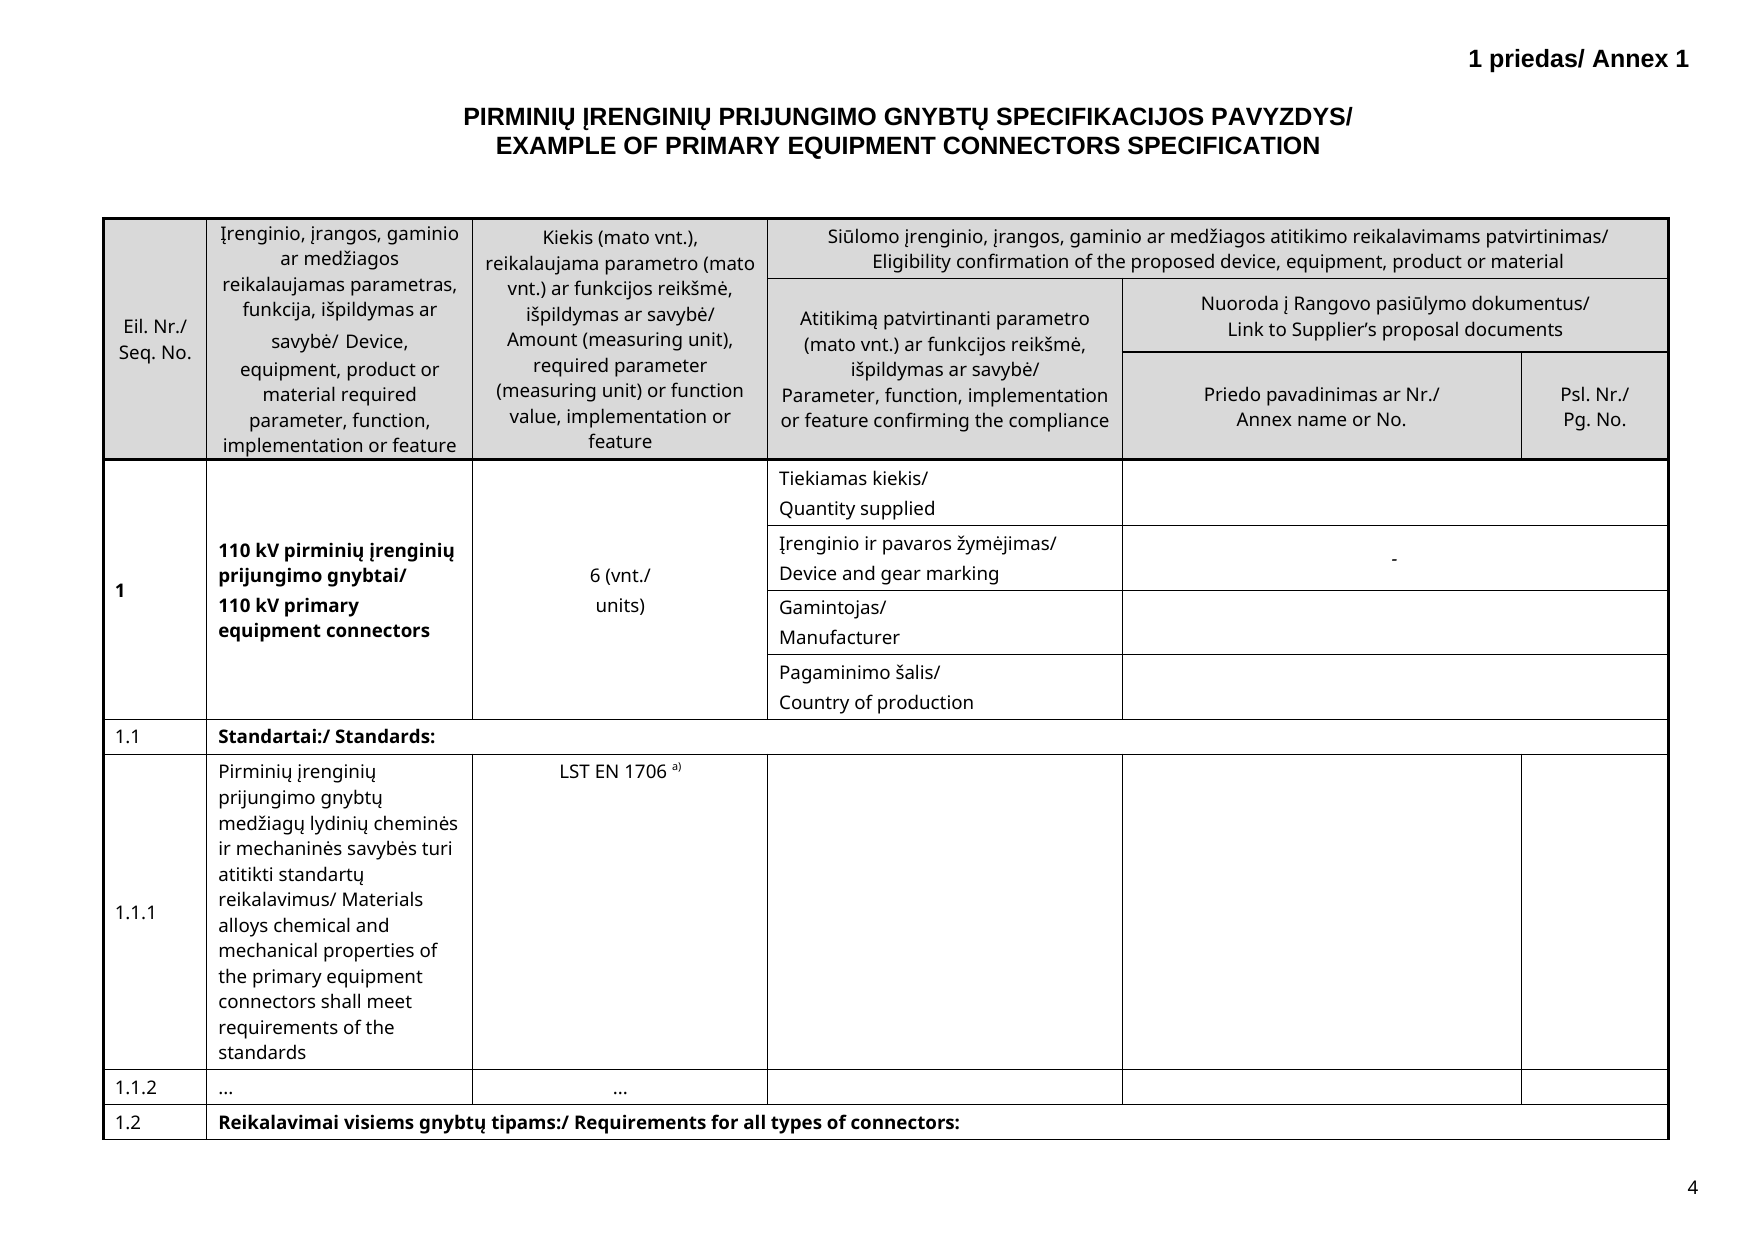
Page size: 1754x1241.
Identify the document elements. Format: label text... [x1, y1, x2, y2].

table_cell [768, 755, 1122, 1069]
table_cell 110 kV pirminių įrenginių prijungimo gnybtai/ 110 kV primary equipment connectors [207, 461, 472, 719]
table_cell Tiekiamas kiekis/ Quantity supplied [768, 461, 1122, 525]
table_header Siūlomo įrenginio, įrangos, gaminio ar medžiagos atitikimo reikalavimams patvirtinimas/ Eligibility confirmation of the proposed device, equipment, product or material [768, 220, 1667, 278]
table_cell Psl. Nr./ Pg. No. [1522, 353, 1667, 458]
table_cell ... [207, 1070, 472, 1104]
text PIRMINIŲ ĮRENGINIŲ PRIJUNGIMO GNYBTŲ SPECIFIKACIJOS PAVYZDYS/ [118, 102, 1698, 131]
table_cell 6 (vnt./ units) [473, 461, 767, 719]
table_cell [1123, 1070, 1521, 1104]
table_cell - [1123, 526, 1667, 589]
table_cell [1123, 755, 1521, 1069]
table_cell Standartai:/ Standards: [207, 720, 1667, 753]
table_cell [1522, 1070, 1667, 1104]
text 1 priedas/ Annex 1 [794, 44, 1698, 73]
table_cell Priedo pavadinimas ar Nr./ Annex name or No. [1123, 353, 1521, 458]
table_cell Pagaminimo šalis/ Country of production [768, 655, 1122, 719]
table_header Eil. Nr./ Seq. No. [105, 220, 206, 458]
table_cell ... [473, 1070, 767, 1104]
table_header Įrenginio, įrangos, gaminio ar medžiagos reikalaujamas parametras, funkcija, išpildymas ar savybė/ Device, equipment, product or material required parameter, function, implementation or feature [207, 220, 472, 458]
table_cell [1123, 461, 1667, 525]
table_cell 1.1.1 [105, 755, 206, 1069]
table_cell Gamintojas/ Manufacturer [768, 591, 1122, 654]
table_cell [1123, 655, 1667, 719]
text EXAMPLE OF PRIMARY EQUIPMENT CONNECTORS SPECIFICATION [118, 131, 1698, 159]
table_cell Įrenginio ir pavaros žymėjimas/ Device and gear marking [768, 526, 1122, 589]
table_cell Nuoroda į Rangovo pasiūlymo dokumentus/ Link to Supplier’s proposal documents [1123, 279, 1667, 351]
table_cell Reikalavimai visiems gnybtų tipams:/ Requirements for all types of connectors: [207, 1105, 1667, 1139]
table_cell 1 [105, 461, 206, 719]
table_cell Pirminių įrenginių prijungimo gnybtų medžiagų lydinių cheminės ir mechaninės savybės turi atitikti standartų reikalavimus/ Materials alloys chemical and mechanical properties of the primary equipment connectors shall meet requirements of the standards [207, 755, 472, 1069]
table_cell 1.2 [105, 1105, 206, 1139]
table_cell [768, 1070, 1122, 1104]
table_cell [1123, 591, 1667, 654]
table_cell 1.1.2 [105, 1070, 206, 1104]
table_cell Atitikimą patvirtinanti parametro (mato vnt.) ar funkcijos reikšmė, išpildymas ar savybė/ Parameter, function, implementation or feature confirming the compliance [768, 279, 1122, 458]
table_cell [1522, 755, 1667, 1069]
table_cell 1.1 [105, 720, 206, 753]
table_header Kiekis (mato vnt.), reikalaujama parametro (mato vnt.) ar funkcijos reikšmė, išpildymas ar savybė/ Amount (measuring unit), required parameter (measuring unit) or function value, implementation or feature [473, 220, 767, 458]
table_cell LST EN 1706 a) [473, 755, 767, 1069]
